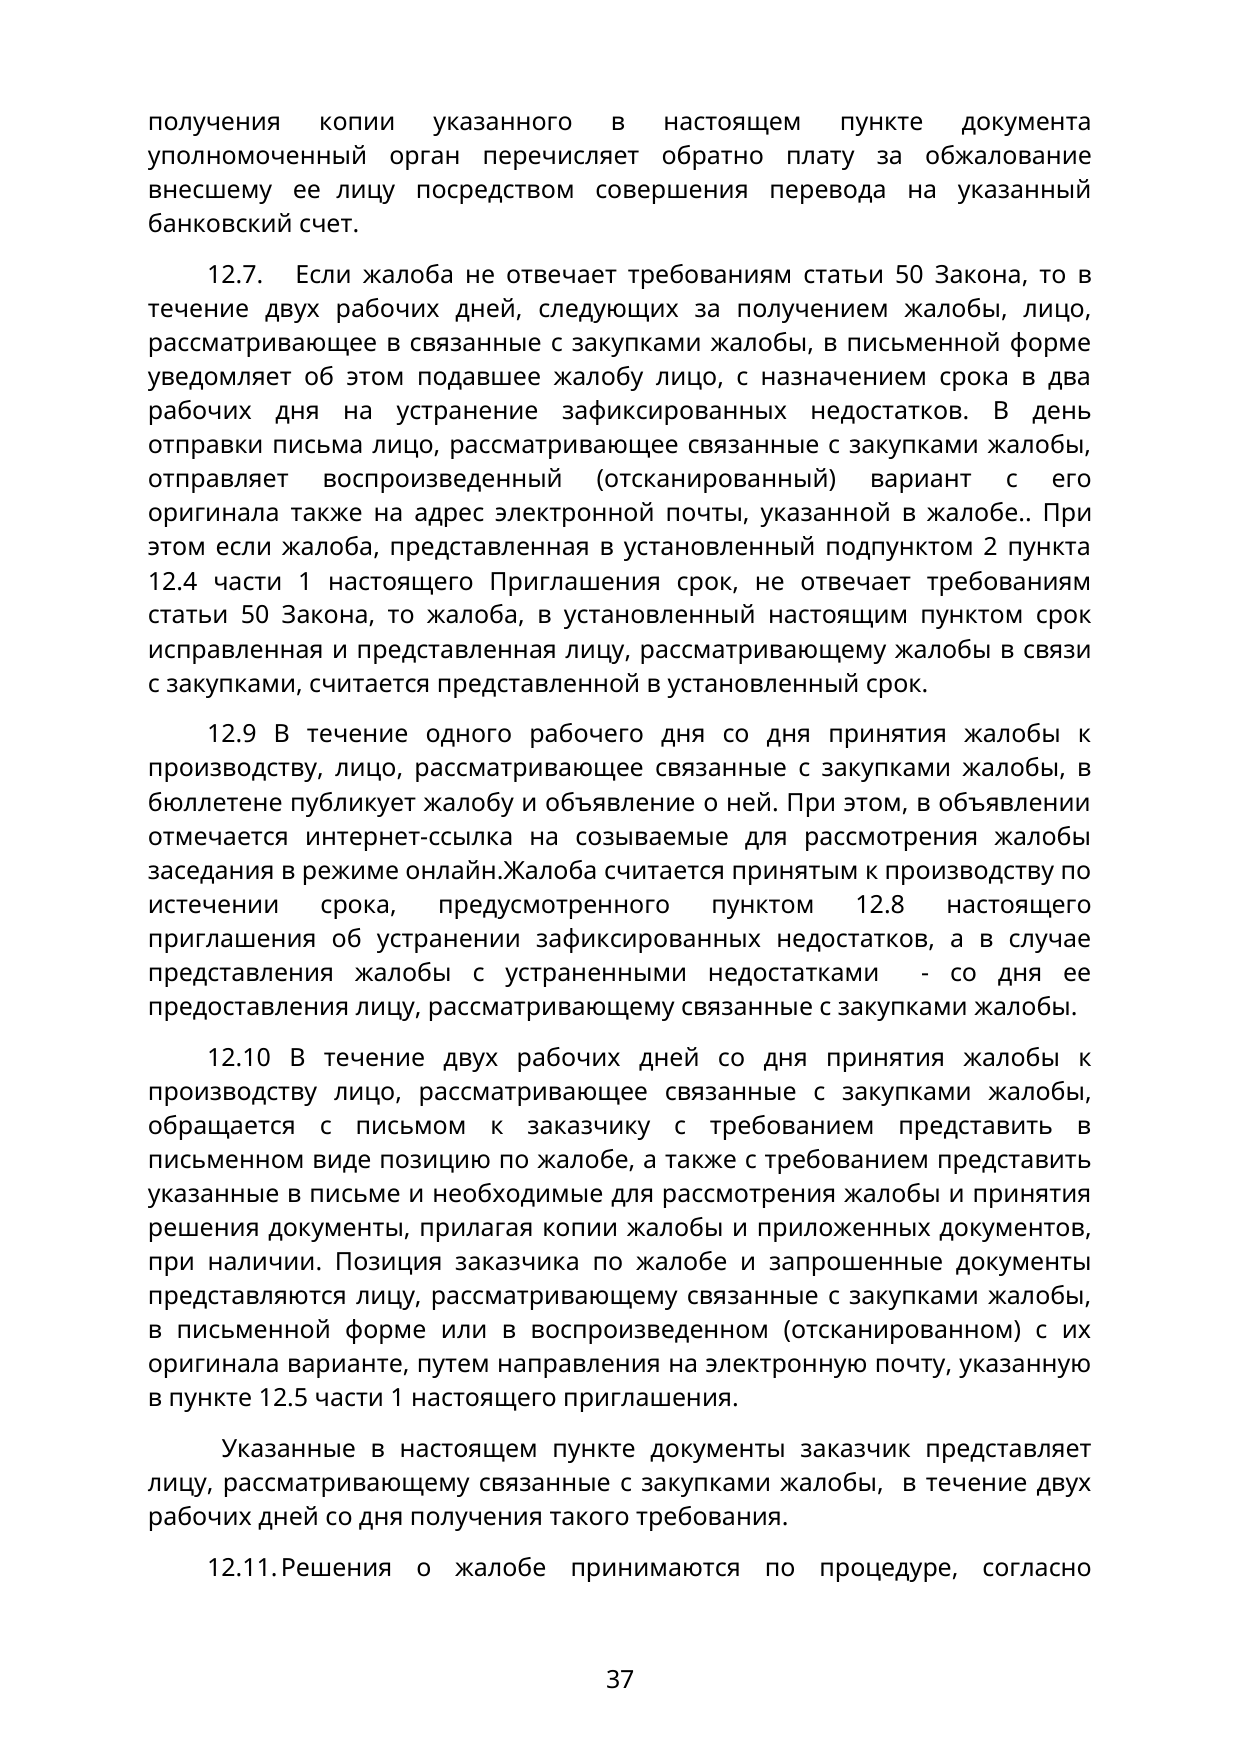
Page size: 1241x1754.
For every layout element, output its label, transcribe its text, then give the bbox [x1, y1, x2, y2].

text 12.7. Если жалоба не отвечает требованиям статьи 50 Закона, то в течение двух рабочих дней, следующих за получением жалобы, лицо, рассматривающее в связанные с закупками жалобы, в письменной форме уведомляет об этом подавшее жалобу лицо, с назначением срока в два рабочих дня на устранение зафиксированных недостатков. В день отправки письма лицо, рассматривающее связанные с закупками жалобы, отправляет воспроизведенный (отсканированный) вариант с его оригинала также на адрес электронной почты, указаннօй в жалобе.. При этом если жалоба, представленная в установленный подпунктом 2 пункта 12.4 части 1 настоящего Приглашения срок, не отвечает требованиям статьи 50 Закона, то жалоба, в установленный настоящим пунктом срок исправленная и представленная лицу, рассматривающему жалобы в связи с закупками, считается представленной в установленный срок. [148, 257, 1092, 699]
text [148, 1549, 1092, 1583]
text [148, 103, 1092, 240]
text 12.10 В течение двух рабочих дней со дня принятия жалобы к производству лицо, рассматривающее связанные с закупками жалобы, обращается с письмом к заказчику с требованием представить в письменном виде позицию по жалобе, а также с требованием представить указанные в письме и необходимые для рассмотрения жалобы и принятия решения документы, прилагая копии жалобы и приложенных документов, при наличии. Позиция заказчика по жалобе и запрошенные документы представляются лицу, рассматривающему связанные с закупками жалобы, в письменной форме или в воспроизведенном (отсканированном) с их оригинала варианте, путем направления на электронную почту, указанную в пункте 12.5 части 1 настоящего приглашения. [148, 1039, 1092, 1414]
text 12.9 В течение одного рабочего дня со дня принятия жалобы к производству, лицо, рассматривающее связанные с закупками жалобы, в бюллетене публикует жалобу и объявление о ней. При этом, в объявлении отмечается интернет-ссылка на созываемые для рассмотрения жалобы заседания в режиме онлайн.Жалоба считается принятым к производству по истечении срока, предусмотренного пунктом 12.8 настоящего приглашения об устранении зафиксированных недостатков, а в случае представления жалобы с устраненными недостатками - со дня ее предоставления лицу, рассматривающему связанные с закупками жалобы. [148, 716, 1092, 1023]
text Указанные в настоящем пункте документы заказчик представляет лицу, рассматривающему связанные с закупками жалобы, в течение двух рабочих дней со дня получения такого требования. [148, 1431, 1092, 1533]
